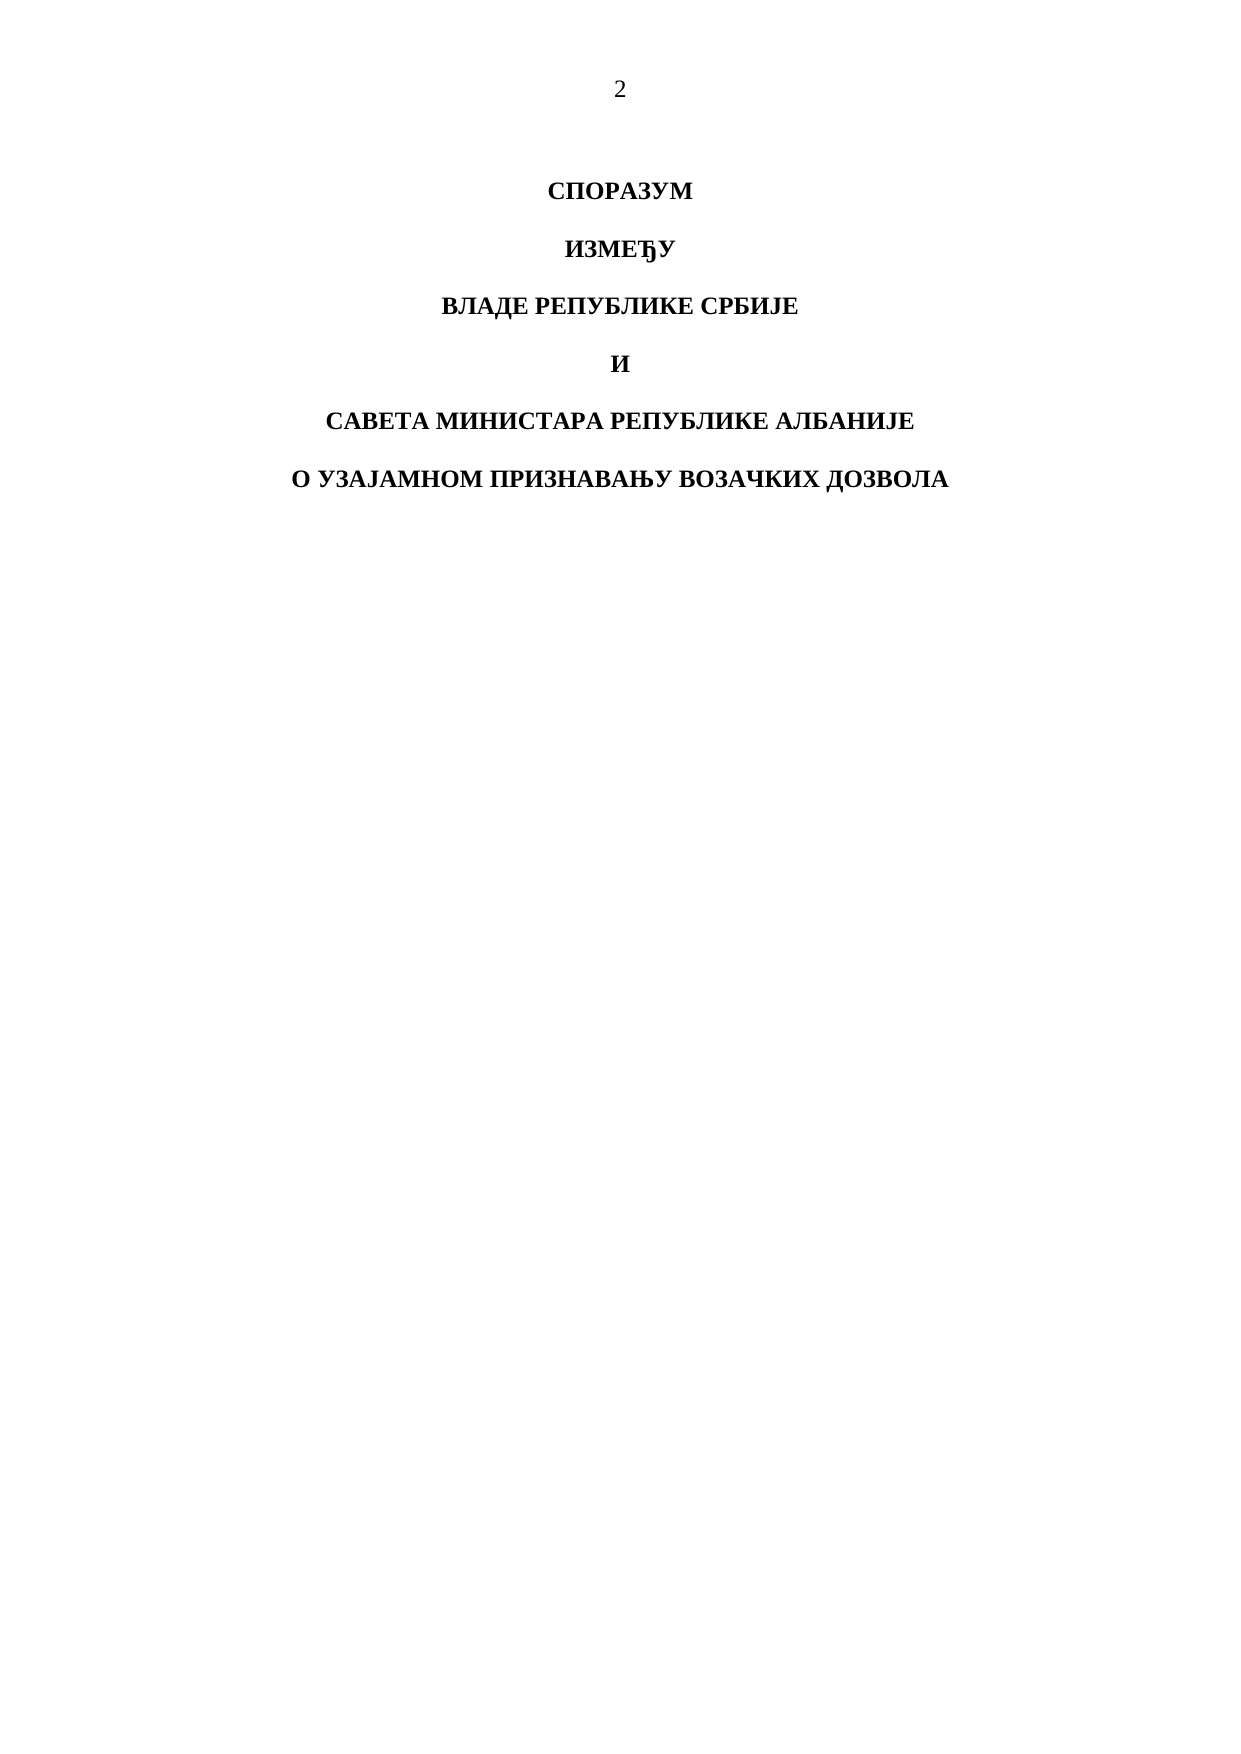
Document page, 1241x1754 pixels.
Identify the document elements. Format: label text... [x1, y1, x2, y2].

text ИЗМЕЂУ [148, 234, 1092, 263]
text О УЗАЈАМНОМ ПРИЗНАВАЊУ ВОЗАЧКИХ ДОЗВОЛА [148, 464, 1092, 493]
text И [148, 349, 1092, 378]
text СПОРАЗУМ [148, 176, 1092, 205]
text САВЕТА МИНИСТАРА РЕПУБЛИКЕ АЛБАНИЈЕ [148, 406, 1092, 435]
text ВЛАДЕ РЕПУБЛИКЕ СРБИЈЕ [148, 291, 1092, 320]
